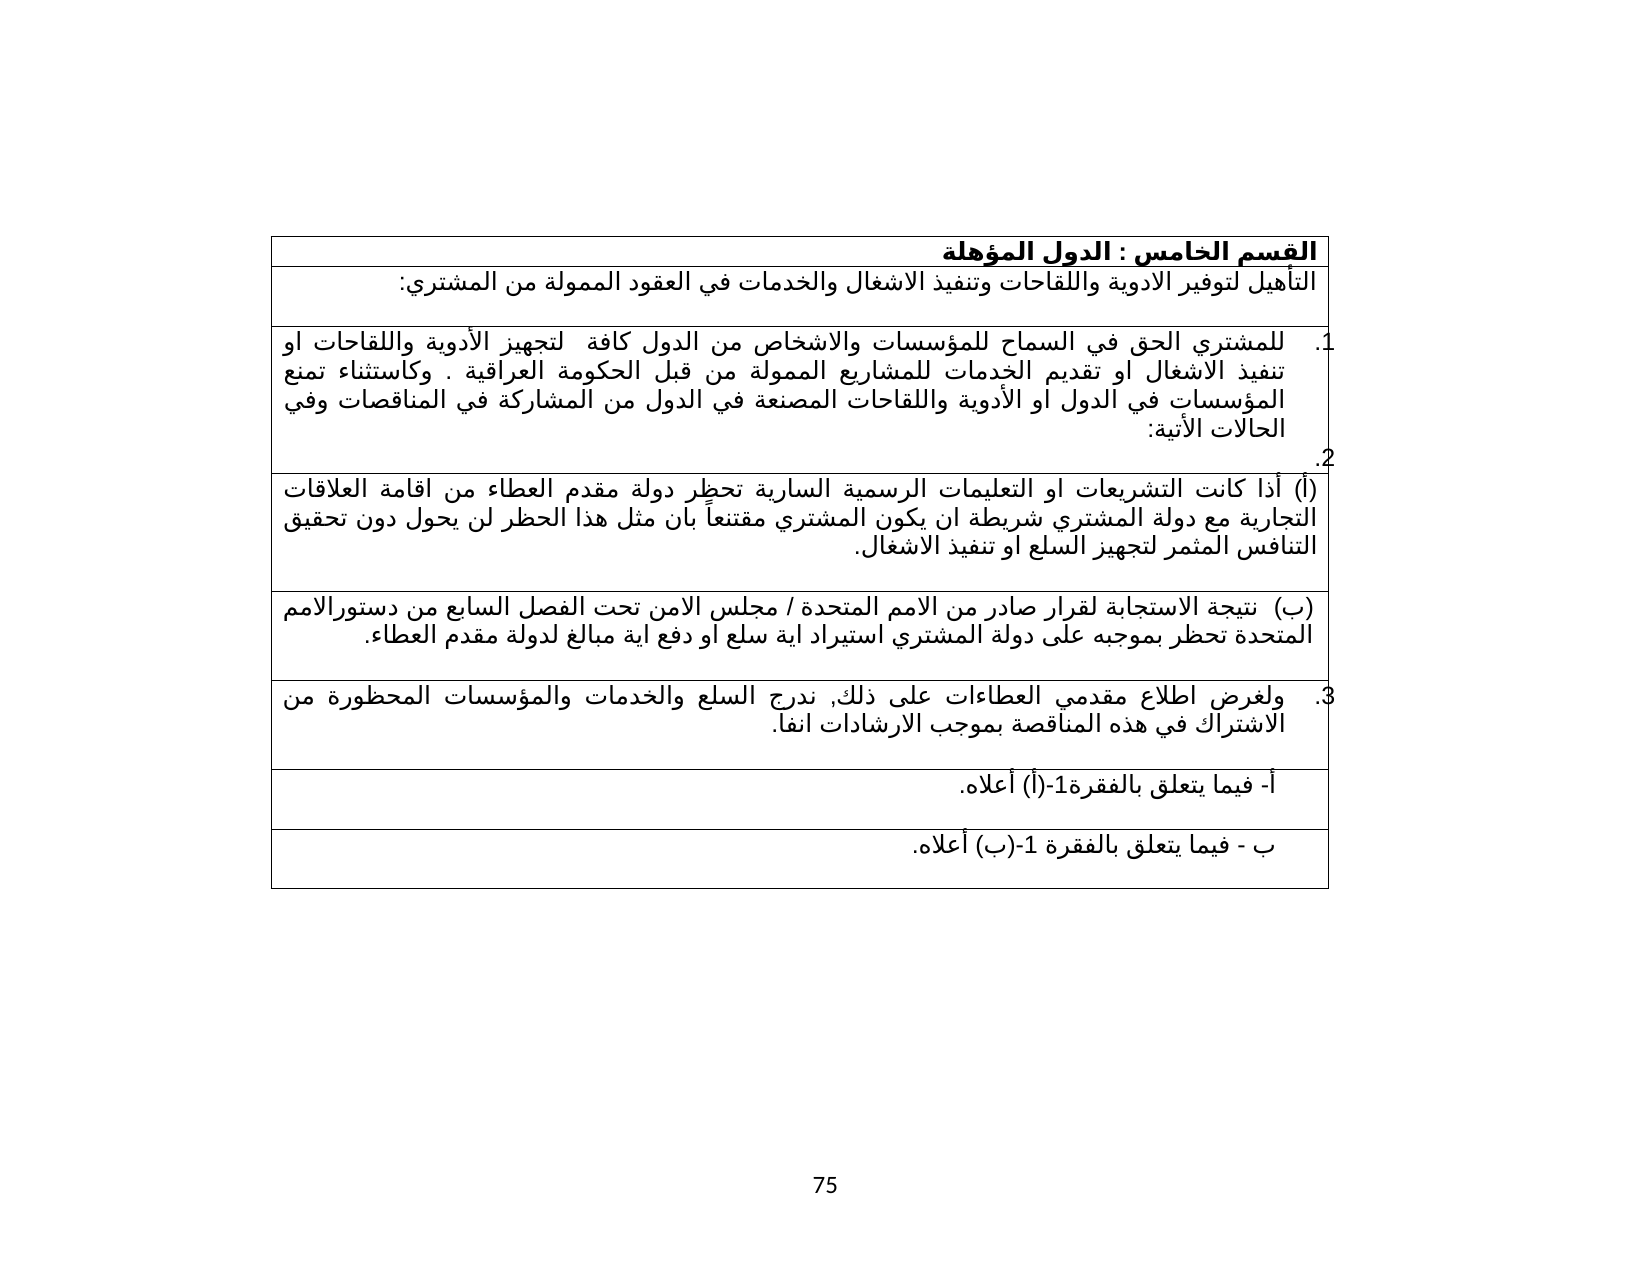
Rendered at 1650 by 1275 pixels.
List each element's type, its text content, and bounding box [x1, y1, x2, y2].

table_cell (ب) نتيجة الاستجابة لقرار صادر من الامم المتحدة / مجلس الامن تحت الفصل السابع من دستورالامم المتحدة تحظر بموجبه على دولة المشتري استيراد اية سلع او دفع اية مبالغ لدولة مقدم العطاء. [272, 592, 1328, 680]
table_cell التأهيل لتوفير الادوية واللقاحات وتنفيذ الاشغال والخدمات في العقود الممولة من المشتري: [272, 267, 1328, 326]
table_cell للمشتري الحق في السماح للمؤسسات والاشخاص من الدول كافة لتجهيز الأدوية واللقاحات او تنفيذ الاشغال او تقديم الخدمات للمشاريع الممولة من قبل الحكومة العراقية . وكاستثناء تمنع المؤسسات في الدول او الأدوية واللقاحات المصنعة في الدول من المشاركة في المناقصات وفي الحالات الأتية: [272, 327, 1328, 473]
table_cell ب - فيما يتعلق بالفقرة 1-(ب) أعلاه. [272, 830, 1328, 887]
table_cell أ- فيما يتعلق بالفقرة1-(أ) أعلاه. [272, 770, 1328, 829]
table_cell ولغرض اطلاع مقدمي العطاءات على ذلك, ندرج السلع والخدمات والمؤسسات المحظورة من الاشتراك في هذه المناقصة بموجب الارشادات انفا. [272, 681, 1328, 769]
table_cell (أ) أذا كانت التشريعات او التعليمات الرسمية السارية تحظر دولة مقدم العطاء من اقامة العلاقات التجارية مع دولة المشتري شريطة ان يكون المشتري مقتنعاً بان مثل هذا الحظر لن يحول دون تحقيق التنافس المثمر لتجهيز السلع او تنفيذ الاشغال. [272, 474, 1328, 591]
table_header القسم الخامس : الدول المؤهلة [272, 237, 1328, 266]
